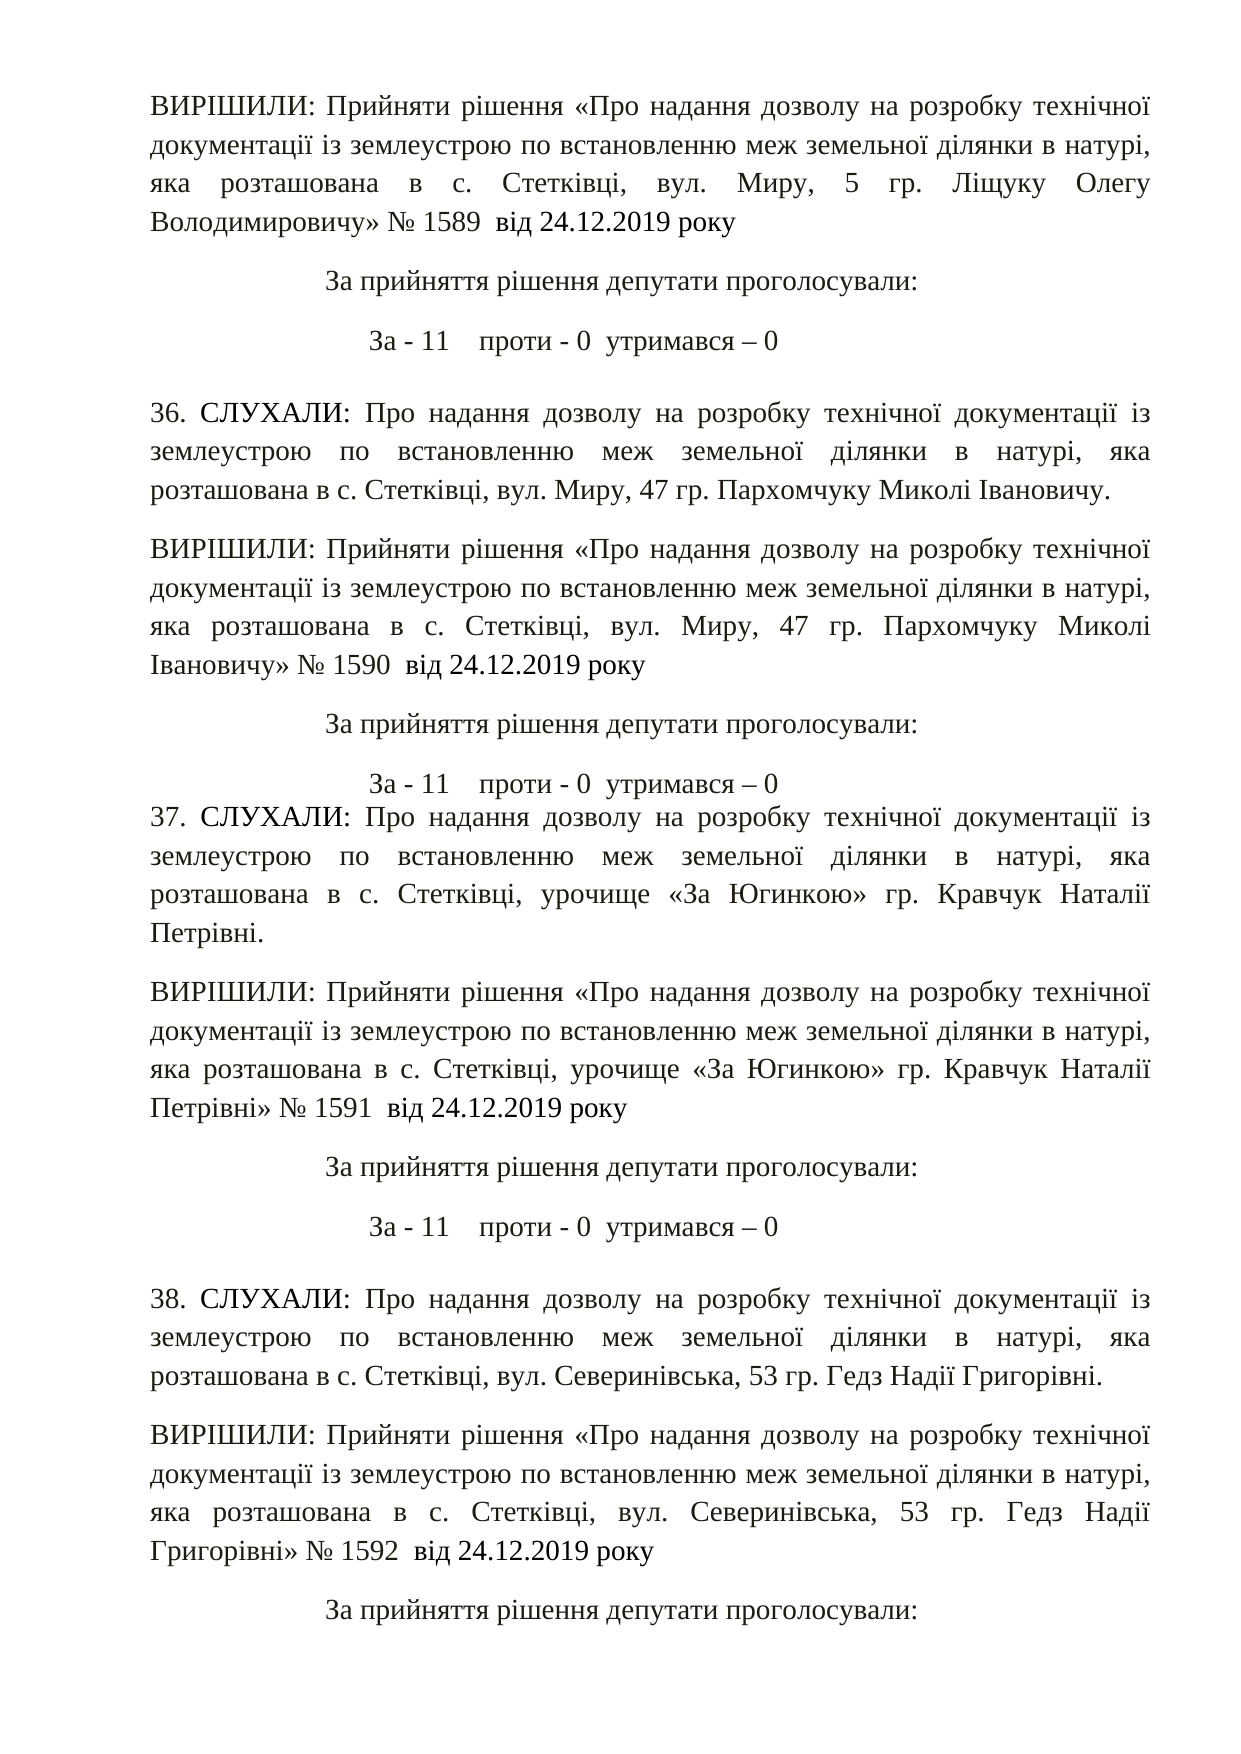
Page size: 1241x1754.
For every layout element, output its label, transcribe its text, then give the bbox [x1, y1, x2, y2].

list 38. СЛУХАЛИ: Про надання дозволу на розробку технічної документації із землеустрою по встановленню меж земельної ділянки в натурі, яка розташована в с. Стетківці, вул. Северинівська, 53 гр. Гедз Надії Григорівні. [150, 1281, 1152, 1391]
text За прийняття рішення депутати проголосували: [150, 1149, 1152, 1183]
text За - 11 проти - 0 утримався – 0 [150, 323, 1152, 356]
text За прийняття рішення депутати проголосували: [150, 706, 1152, 740]
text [150, 88, 1152, 238]
text За - 11 проти - 0 утримався – 0 [150, 766, 1152, 799]
text ВИРІШИЛИ: Прийняти рішення «Про надання дозволу на розробку технічної документації із землеустрою по встановленню меж земельної ділянки в натурі, яка розташована в с. Стетківці, вул. Миру, 47 гр. Пархомчуку Миколі Івановичу» № 1590 від 24.12.2019 року [150, 531, 1152, 681]
text ВИРІШИЛИ: Прийняти рішення «Про надання дозволу на розробку технічної документації із землеустрою по встановленню меж земельної ділянки в натурі, яка розташована в с. Стетківці, вул. Северинівська, 53 гр. Гедз Надії Григорівні» № 1592 від 24.12.2019 року [150, 1417, 1152, 1566]
text За прийняття рішення депутати проголосували: [150, 1592, 1152, 1626]
text За прийняття рішення депутати проголосували: [150, 263, 1152, 297]
text За - 11 проти - 0 утримався – 0 [150, 1209, 1152, 1242]
list 36. СЛУХАЛИ: Про надання дозволу на розробку технічної документації із землеустрою по встановленню меж земельної ділянки в натурі, яка розташована в с. Стетківці, вул. Миру, 47 гр. Пархомчуку Миколі Івановичу. [150, 395, 1152, 506]
text ВИРІШИЛИ: Прийняти рішення «Про надання дозволу на розробку технічної документації із землеустрою по встановленню меж земельної ділянки в натурі, яка розташована в с. Стетківці, урочище «За Югинкою» гр. Кравчук Наталії Петрівні» № 1591 від 24.12.2019 року [150, 974, 1152, 1123]
text 37. СЛУХАЛИ: Про надання дозволу на розробку технічної документації із землеустрою по встановленню меж земельної ділянки в натурі, яка розташована в с. Стетківці, урочище «За Югинкою» гр. Кравчук Наталії Петрівні. [150, 799, 1152, 948]
